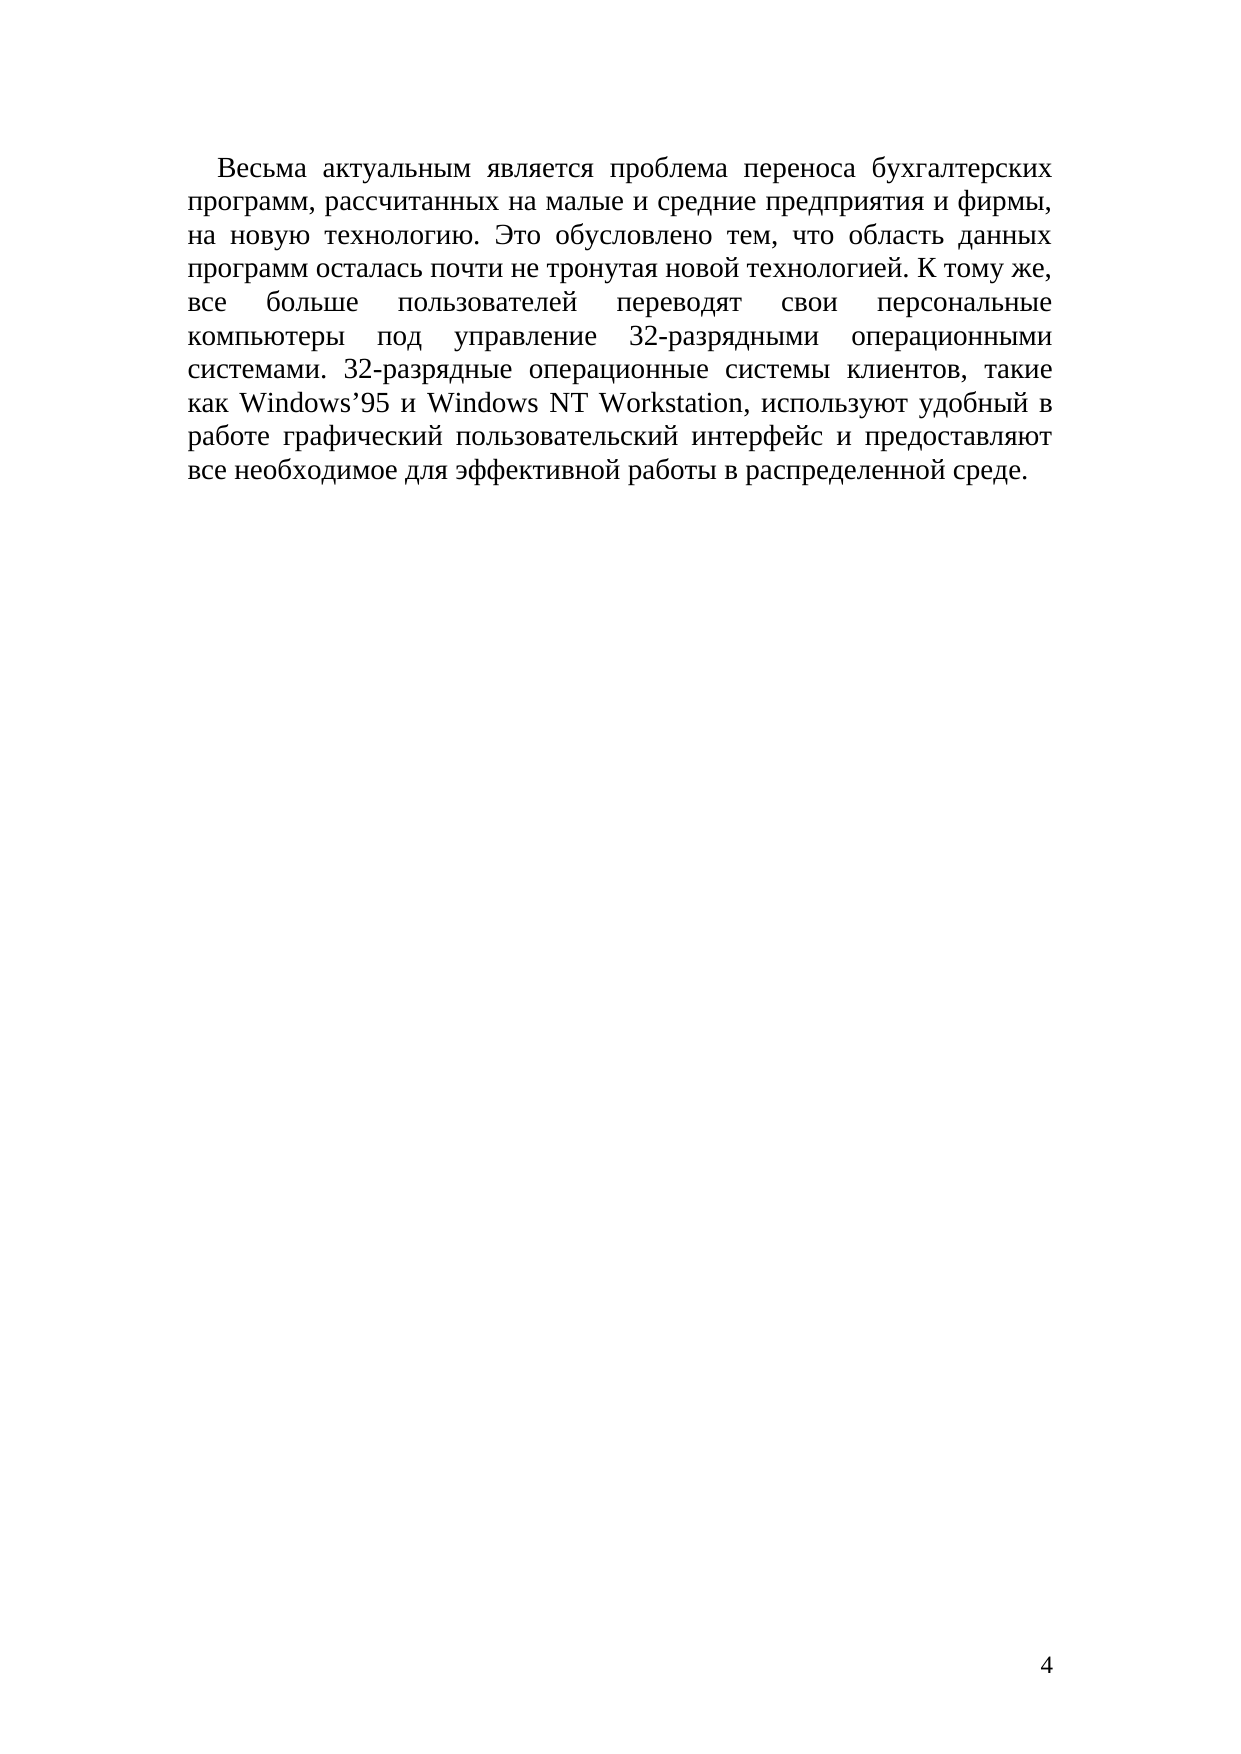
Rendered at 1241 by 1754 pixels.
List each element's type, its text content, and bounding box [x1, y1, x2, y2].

text Весьма актуальным является проблема переноса бухгалтерских программ, рассчитанных на малые и средние предприятия и фирмы, на новую технологию. Это обусловлено тем, что область данных программ осталась почти не тронутая новой технологией. К тому же, все больше пользователей переводят свои персональные компьютеры под управление 32-разрядными операционными системами. 32-разрядные операционные системы клиентов, такие как Windows’95 и Windows NT Workstation, используют удобный в работе графический пользовательский интерфейс и предоставляют все необходимое для эффективной работы в распределенной среде. [187, 150, 1053, 485]
